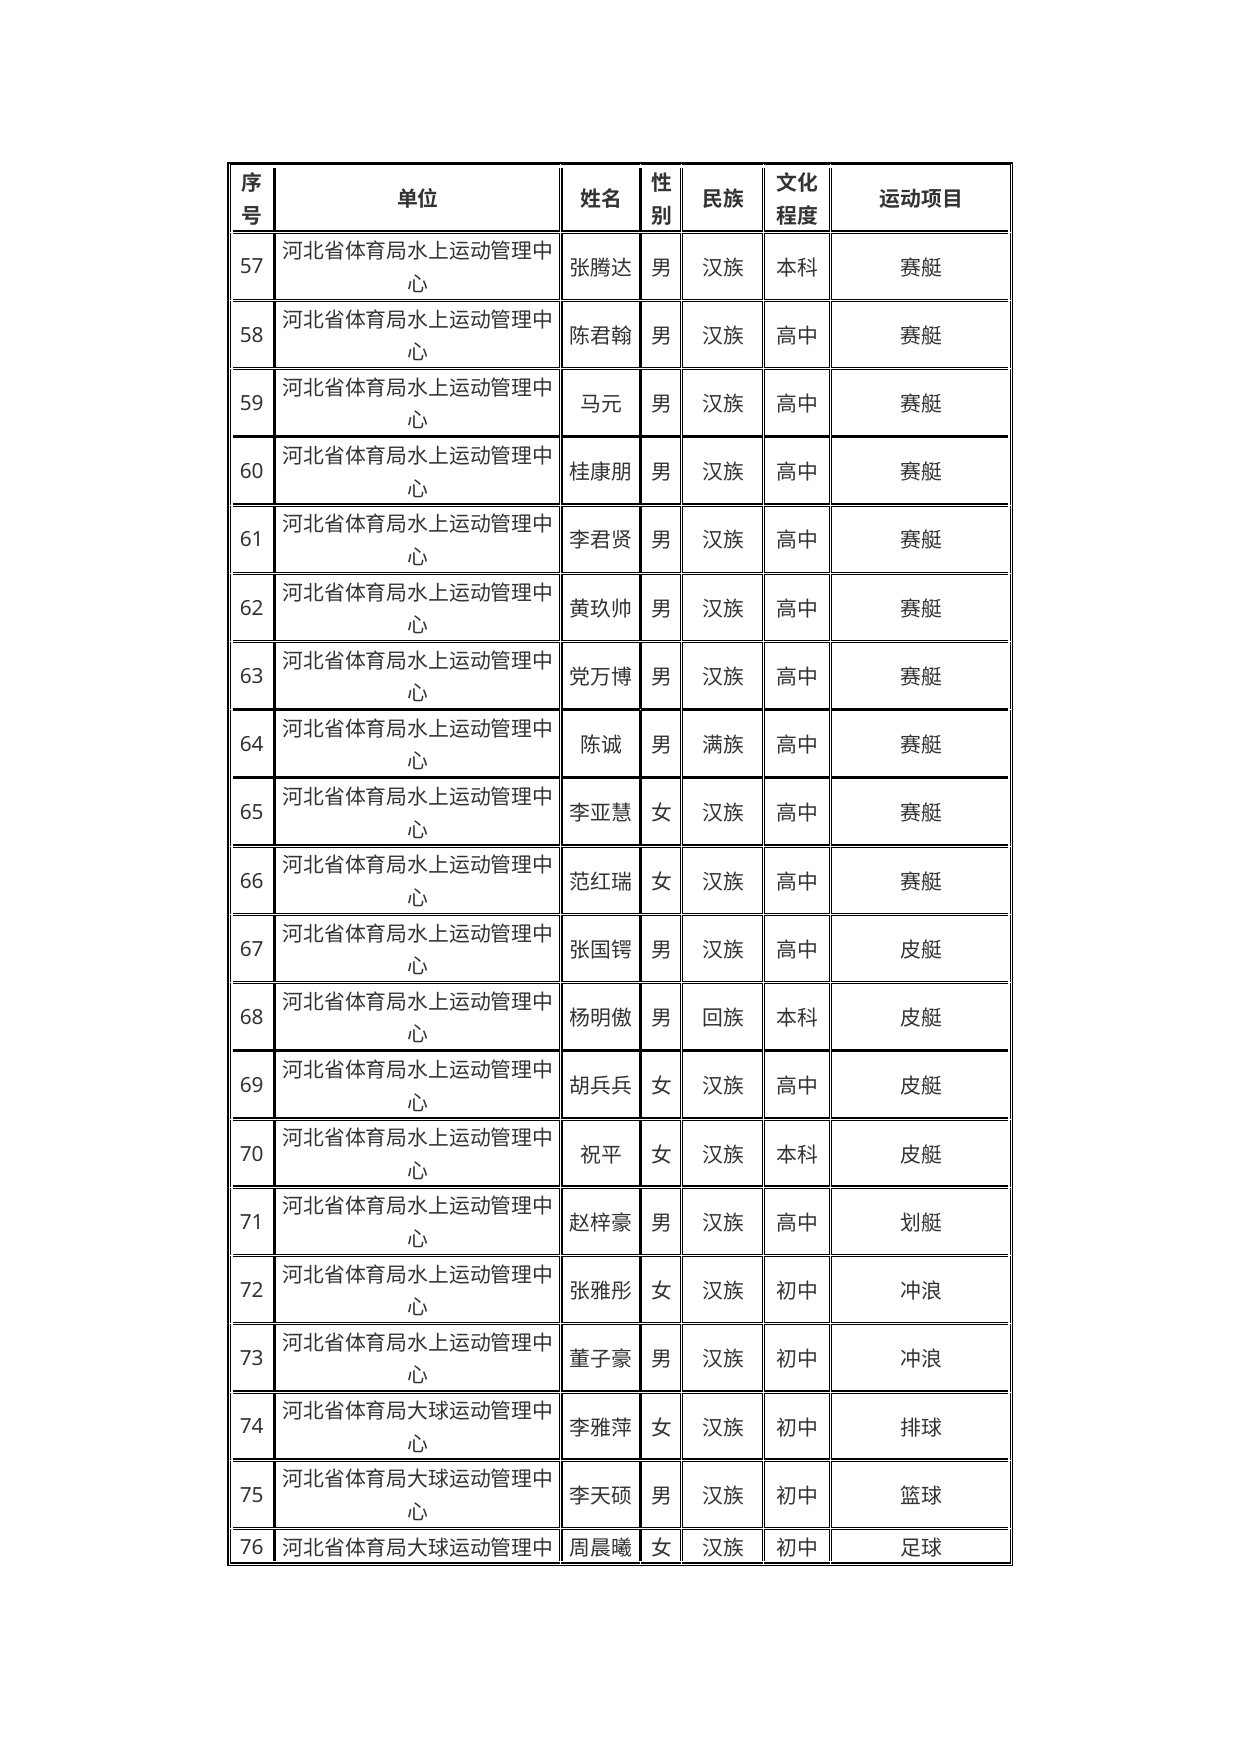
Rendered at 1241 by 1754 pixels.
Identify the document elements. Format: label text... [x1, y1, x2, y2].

table_cell 女 [642, 848, 680, 912]
table_cell 高中 [765, 916, 829, 981]
table_cell 男 [642, 370, 680, 435]
table_cell 河北省体育局水上运动管理中心 [276, 779, 559, 844]
table_cell 赛艇 [831, 367, 1011, 435]
table_cell 初中 [765, 1325, 829, 1390]
table_cell 排球 [832, 1390, 1010, 1458]
table_cell 本科 [765, 234, 829, 298]
table_cell 汉族 [683, 1462, 762, 1527]
table_cell 河北省体育局水上运动管理中心 [276, 507, 559, 571]
table_cell 党万博 [563, 643, 639, 708]
table_cell 本科 [765, 1121, 829, 1185]
table_cell 赛艇 [832, 435, 1010, 503]
table_cell 赛艇 [832, 503, 1010, 571]
table_cell 赵梓豪 [563, 1189, 639, 1254]
table_cell 张腾达 [563, 234, 639, 298]
table_cell 皮艇 [832, 913, 1010, 981]
table_cell 李天硕 [563, 1462, 639, 1527]
table_cell 河北省体育局水上运动管理中心 [276, 438, 559, 503]
table_cell 高中 [765, 643, 829, 708]
table_cell 高中 [765, 779, 829, 844]
table_cell 篮球 [832, 1458, 1010, 1527]
table_cell 汉族 [683, 916, 762, 981]
table_cell 胡兵兵 [563, 1052, 639, 1117]
table_cell 周晨曦 [561, 1530, 640, 1562]
table_cell 汉族 [683, 575, 762, 639]
table_cell 汉族 [683, 1189, 762, 1254]
table_cell 60 [231, 435, 273, 503]
table_cell 72 [229, 1254, 274, 1322]
table_cell 河北省体育局大球运动管理中心 [276, 1462, 559, 1527]
table_cell 陈诚 [563, 711, 639, 776]
table_cell 汉族 [683, 848, 762, 912]
table_cell 男 [642, 438, 680, 503]
table_cell 赛艇 [832, 230, 1010, 298]
table_cell 高中 [765, 438, 829, 503]
table_header 单位 [274, 164, 561, 230]
table_cell 赛艇 [832, 708, 1011, 776]
table_cell 河北省体育局大球运动管理中心 [276, 1394, 559, 1458]
table_cell 足球 [831, 1527, 1011, 1562]
table_cell 男 [642, 1325, 680, 1390]
table_cell 高中 [765, 1189, 829, 1254]
table_cell 61 [231, 503, 273, 571]
table_cell 高中 [765, 370, 829, 435]
table_cell 划艇 [832, 1185, 1010, 1254]
table_cell 汉族 [683, 370, 762, 435]
table_cell 汉族 [683, 1052, 762, 1117]
table_cell 陈君翰 [563, 302, 639, 367]
table_cell 汉族 [683, 1121, 762, 1185]
table_cell 57 [231, 230, 273, 298]
table_header 序号 [231, 165, 274, 230]
table_cell 河北省体育局水上运动管理中心 [276, 1325, 559, 1390]
table_cell 62 [231, 571, 273, 639]
table_cell 皮艇 [831, 981, 1011, 1049]
table_cell 高中 [765, 711, 829, 776]
table_cell 女 [642, 1121, 680, 1185]
table_cell 初中 [765, 1394, 829, 1458]
table_cell 女 [642, 1052, 680, 1117]
table_cell 李雅萍 [563, 1394, 639, 1458]
table_cell 75 [231, 1458, 273, 1527]
table_cell 女 [642, 1394, 680, 1458]
table_cell 高中 [765, 302, 829, 367]
table_header 性别 [640, 165, 682, 230]
table_cell 李君贤 [563, 507, 639, 571]
table_cell 73 [229, 1322, 274, 1390]
table_cell 河北省体育局水上运动管理中心 [276, 234, 559, 298]
table_cell 74 [231, 1390, 273, 1458]
table_cell 赛艇 [832, 299, 1010, 367]
table_cell 男 [642, 711, 680, 776]
table_cell 汉族 [683, 438, 762, 503]
table_cell 65 [231, 776, 273, 844]
table_cell 67 [231, 913, 273, 981]
table_cell 汉族 [683, 779, 762, 844]
table_cell 63 [231, 640, 273, 708]
table_cell 初中 [765, 1462, 829, 1527]
table_cell 高中 [765, 507, 829, 571]
table_cell 河北省体育局水上运动管理中心 [276, 984, 559, 1049]
table_cell 男 [642, 643, 680, 708]
table_header 民族 [682, 165, 764, 230]
table_cell 64 [229, 708, 273, 776]
table_header 运动项目 [831, 165, 1010, 230]
table_cell 皮艇 [832, 1117, 1010, 1185]
table_cell 满族 [683, 711, 762, 776]
table_cell 河北省体育局水上运动管理中心 [276, 1052, 559, 1117]
table_cell 回族 [683, 984, 762, 1049]
table_cell 河北省体育局水上运动管理中心 [276, 848, 559, 912]
table_cell 汉族 [682, 1530, 764, 1562]
table_cell 河北省体育局大球运动管理中心 [274, 1527, 561, 1562]
table_cell 河北省体育局水上运动管理中心 [276, 575, 559, 639]
table_cell 河北省体育局水上运动管理中心 [276, 1257, 559, 1322]
table_cell 高中 [765, 848, 829, 912]
table_cell 男 [642, 302, 680, 367]
table_cell 河北省体育局水上运动管理中心 [276, 302, 559, 367]
table_cell 69 [231, 1049, 273, 1117]
table_cell 汉族 [683, 643, 762, 708]
table_cell 董子豪 [563, 1325, 639, 1390]
table_cell 皮艇 [832, 1049, 1010, 1117]
table_cell 汉族 [683, 302, 762, 367]
table_cell 女 [642, 1257, 680, 1322]
table_cell 汉族 [683, 1325, 762, 1390]
table_header 文化 程度 [764, 165, 831, 230]
table_cell 70 [231, 1117, 273, 1185]
table_cell 汉族 [683, 507, 762, 571]
table_cell 66 [231, 844, 273, 912]
table_cell 76 [229, 1527, 274, 1562]
table_cell 河北省体育局水上运动管理中心 [276, 370, 559, 435]
table_cell 范红瑞 [563, 848, 639, 912]
table_cell 冲浪 [831, 1322, 1011, 1390]
table_cell 男 [642, 916, 680, 981]
table_cell 河北省体育局水上运动管理中心 [276, 1121, 559, 1185]
table_cell 71 [231, 1185, 273, 1254]
table_cell 河北省体育局水上运动管理中心 [276, 1189, 559, 1254]
table_cell 赛艇 [832, 640, 1010, 708]
table_cell 男 [642, 575, 680, 639]
table_cell 高中 [765, 1052, 829, 1117]
table_cell 黄玖帅 [563, 575, 639, 639]
table_cell 男 [642, 984, 680, 1049]
table_cell 赛艇 [832, 844, 1010, 912]
table_cell 李亚慧 [563, 779, 639, 844]
table_cell 河北省体育局水上运动管理中心 [276, 643, 559, 708]
table_cell 汉族 [683, 1257, 762, 1322]
table_cell 初中 [765, 1257, 829, 1322]
table_cell 马元 [563, 370, 639, 435]
table_cell 男 [642, 1189, 680, 1254]
table_cell 张雅彤 [563, 1257, 639, 1322]
table_cell 河北省体育局水上运动管理中心 [276, 711, 559, 776]
table_cell 汉族 [683, 234, 762, 298]
table_cell 赛艇 [832, 776, 1010, 844]
table_cell 汉族 [683, 1394, 762, 1458]
table_cell 高中 [765, 575, 829, 639]
table_cell 男 [642, 507, 680, 571]
table_cell 赛艇 [832, 571, 1010, 639]
table_cell 桂康朋 [563, 438, 639, 503]
table_cell 初中 [764, 1530, 831, 1562]
table_cell 59 [229, 367, 274, 435]
table_cell 68 [229, 981, 274, 1049]
table_cell 男 [642, 1462, 680, 1527]
table_cell 河北省体育局水上运动管理中心 [276, 916, 559, 981]
table_cell 女 [640, 1530, 682, 1562]
table_cell 女 [642, 779, 680, 844]
table_cell 男 [642, 234, 680, 298]
table_cell 祝平 [563, 1121, 639, 1185]
table_cell 本科 [765, 984, 829, 1049]
table_cell 张国锷 [563, 916, 639, 981]
table_cell 58 [231, 299, 273, 367]
table_header 姓名 [561, 165, 640, 230]
table_cell 杨明傲 [563, 984, 639, 1049]
table_cell 冲浪 [831, 1254, 1011, 1322]
